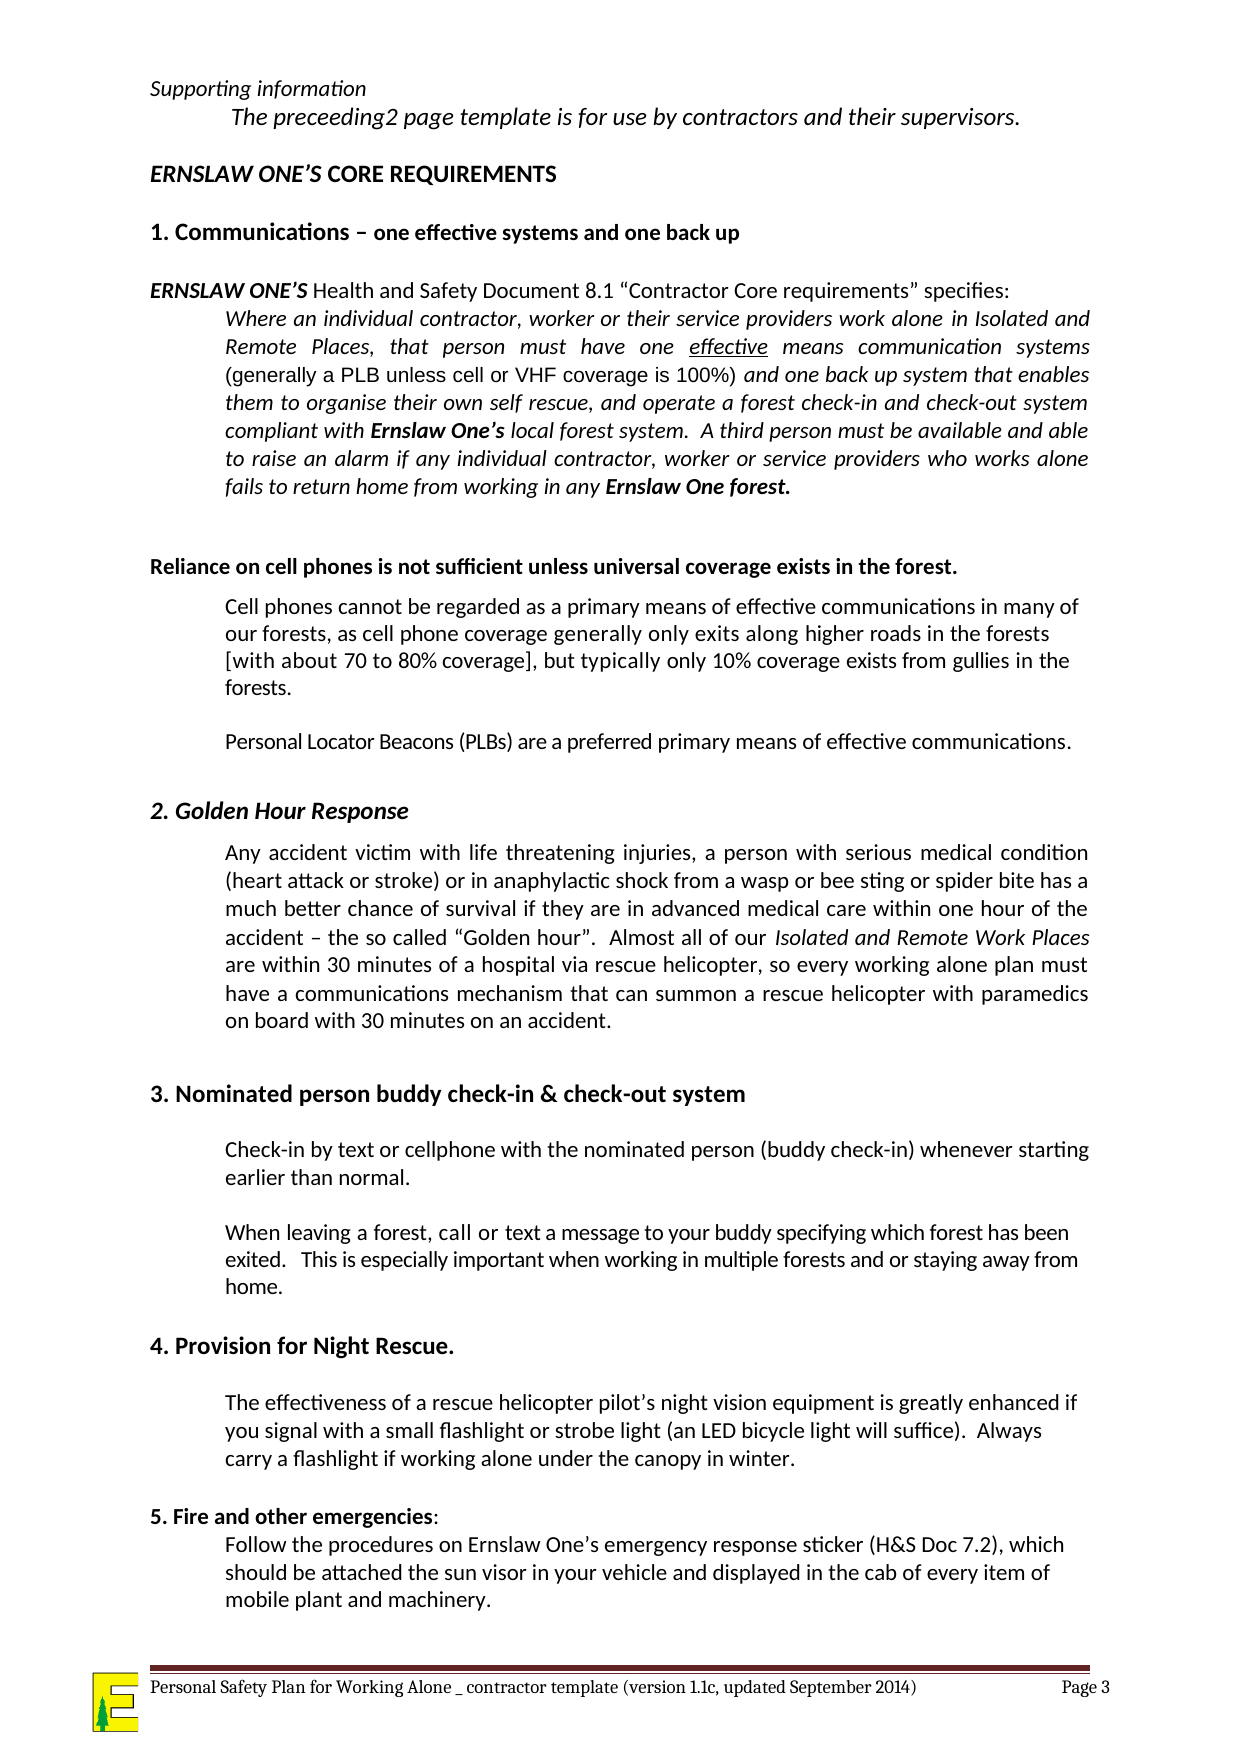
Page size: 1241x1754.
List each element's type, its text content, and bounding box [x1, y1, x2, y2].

text The effectiveness of a rescue helicopter pilot’s night vision equipment is greatly enhanced if you signal with a small flashlight or strobe light (an LED bicycle light will suffice). Always carry a flashlight if working alone under the canopy in winter. [225, 1388, 1090, 1473]
text Where an individual contractor, worker or their service providers work alone in Isolated and Remote Places, that person must have one effective means communication systems (generally a PLB unless cell or VHF coverage is 100%) and one back up system that enables them to organise their own self rescue, and operate a forest check-in and check-out system compliant with Ernslaw One’s local forest system. A third person must be available and able to raise an alarm if any individual contractor, worker or service providers who works alone fails to return home from working in any Ernslaw One forest. [225, 304, 1090, 500]
text When leaving a forest, call or text a message to your buddy specifying which forest has been exited. This is especially important when working in multiple forests and or staying away from home. [225, 1218, 1110, 1299]
text 5. Fire and other emergencies: [150, 1502, 1090, 1529]
text ERNSLAW ONE’S Health and Safety Document 8.1 “Contractor Core requirements” specifies: [150, 277, 1090, 304]
text 4. Provision for Night Rescue. [150, 1330, 1090, 1361]
text Any accident victim with life threatening injuries, a person with serious medical condition (heart attack or stroke) or in anaphylactic shock from a wasp or bee sting or spider bite has a much better chance of survival if they are in advanced medical care within one hour of the accident – the so called “Golden hour”. Almost all of our Isolated and Remote Work Places are within 30 minutes of a hospital via rescue helicopter, so every working alone plan must have a communications mechanism that can summon a rescue helicopter with paramedics on board with 30 minutes on an accident. [225, 838, 1090, 1035]
text ERNSLAW ONE’S CORE REQUIREMENTS [150, 161, 1090, 188]
text 1. Communications – one effective systems and one back up [150, 219, 1090, 246]
picture [91, 1672, 139, 1732]
subtitle 3. Nominated person buddy check-in & check-out system [150, 1078, 1090, 1108]
text Check-in by text or cellphone with the nominated person (buddy check-in) whenever starting earlier than normal. [225, 1136, 1110, 1190]
text The preceeding2 page template is for use by contractors and their supervisors. [225, 103, 1090, 131]
text Cell phones cannot be regarded as a primary means of effective communications in many of our forests, as cell phone coverage generally only exits along higher roads in the forests [with about 70 to 80% coverage], but typically only 10% coverage exists from gullies in the forests. [225, 592, 1090, 701]
text Reliance on cell phones is not sufficient unless universal coverage exists in the forest. [150, 553, 1090, 580]
text Follow the procedures on Ernslaw One’s emergency response sticker (H&S Doc 7.2), which should be attached the sun visor in your vehicle and displayed in the cab of every item of mobile plant and machinery. [225, 1531, 1090, 1612]
text 2. Golden Hour Response [150, 796, 1090, 826]
text Personal Locator Beacons (PLBs) are a preferred primary means of effective communications. [225, 728, 1090, 755]
